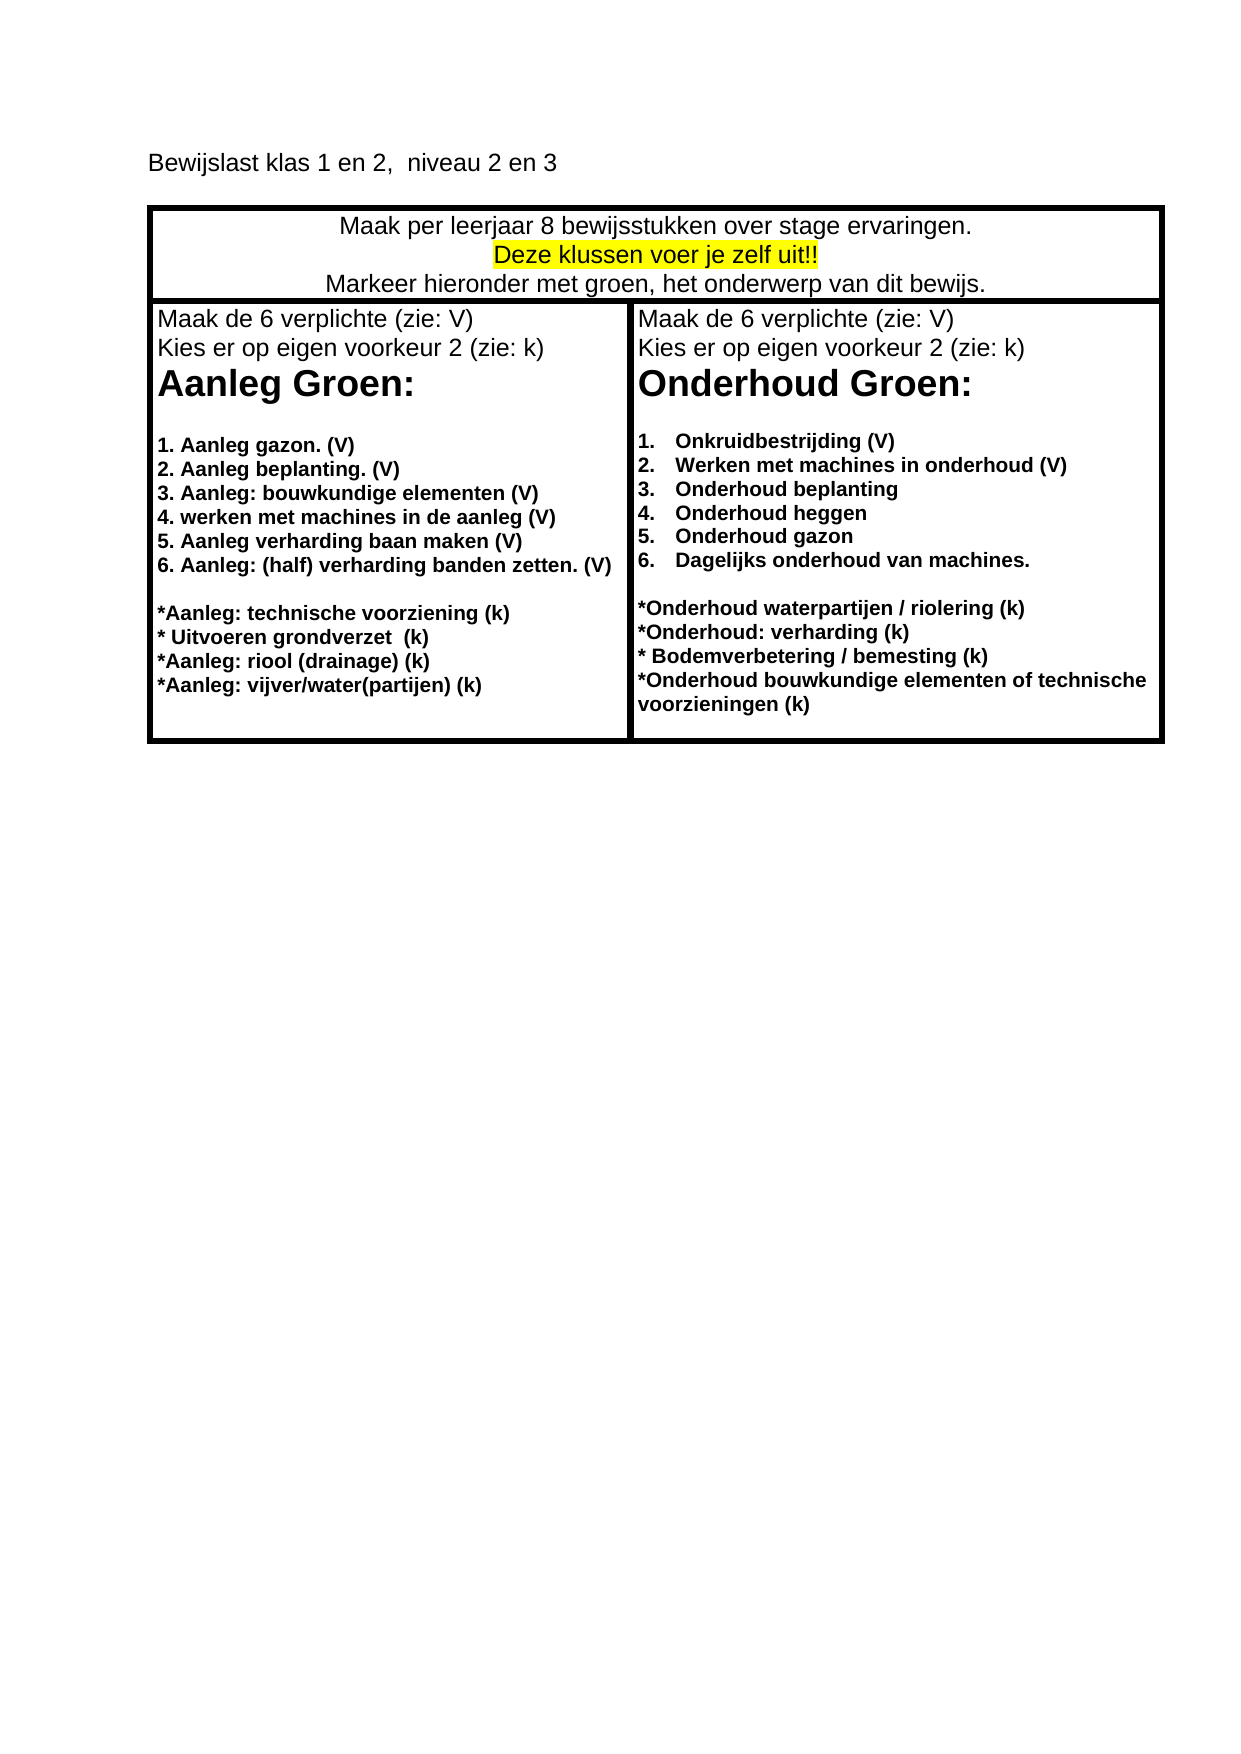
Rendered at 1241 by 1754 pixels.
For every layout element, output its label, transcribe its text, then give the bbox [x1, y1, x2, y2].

table_cell Maak de 6 verplichte (zie: V) Kies er op eigen voorkeur 2 (zie: k) Onderhoud Groen: Onkruidbestrijding (V) Werken met machines in onderhoud (V) Onderhoud beplanting Onderhoud heggen Onderhoud gazon Dagelijks onderhoud van machines. *Onderhoud waterpartijen / riolering (k) *Onderhoud: verharding (k) * Bodemverbetering / bemesting (k) *Onderhoud bouwkundige elementen of technische voorzieningen (k) [634, 304, 1159, 737]
text Bewijslast klas 1 en 2, niveau 2 en 3 [148, 148, 1093, 176]
table_cell Maak de 6 verplichte (zie: V) Kies er op eigen voorkeur 2 (zie: k) Aanleg Groen: 1. Aanleg gazon. (V) 2. Aanleg beplanting. (V) 3. Aanleg: bouwkundige elementen (V) 4. werken met machines in de aanleg (V) 5. Aanleg verharding baan maken (V) 6. Aanleg: (half) verharding banden zetten. (V) *Aanleg: technische voorziening (k) * Uitvoeren grondverzet (k) *Aanleg: riool (drainage) (k) *Aanleg: vijver/water(partijen) (k) [153, 304, 627, 737]
table_header Maak per leerjaar 8 bewijsstukken over stage ervaringen. Deze klussen voer je zelf uit!! Markeer hieronder met groen, het onderwerp van dit bewijs. [153, 211, 1159, 298]
